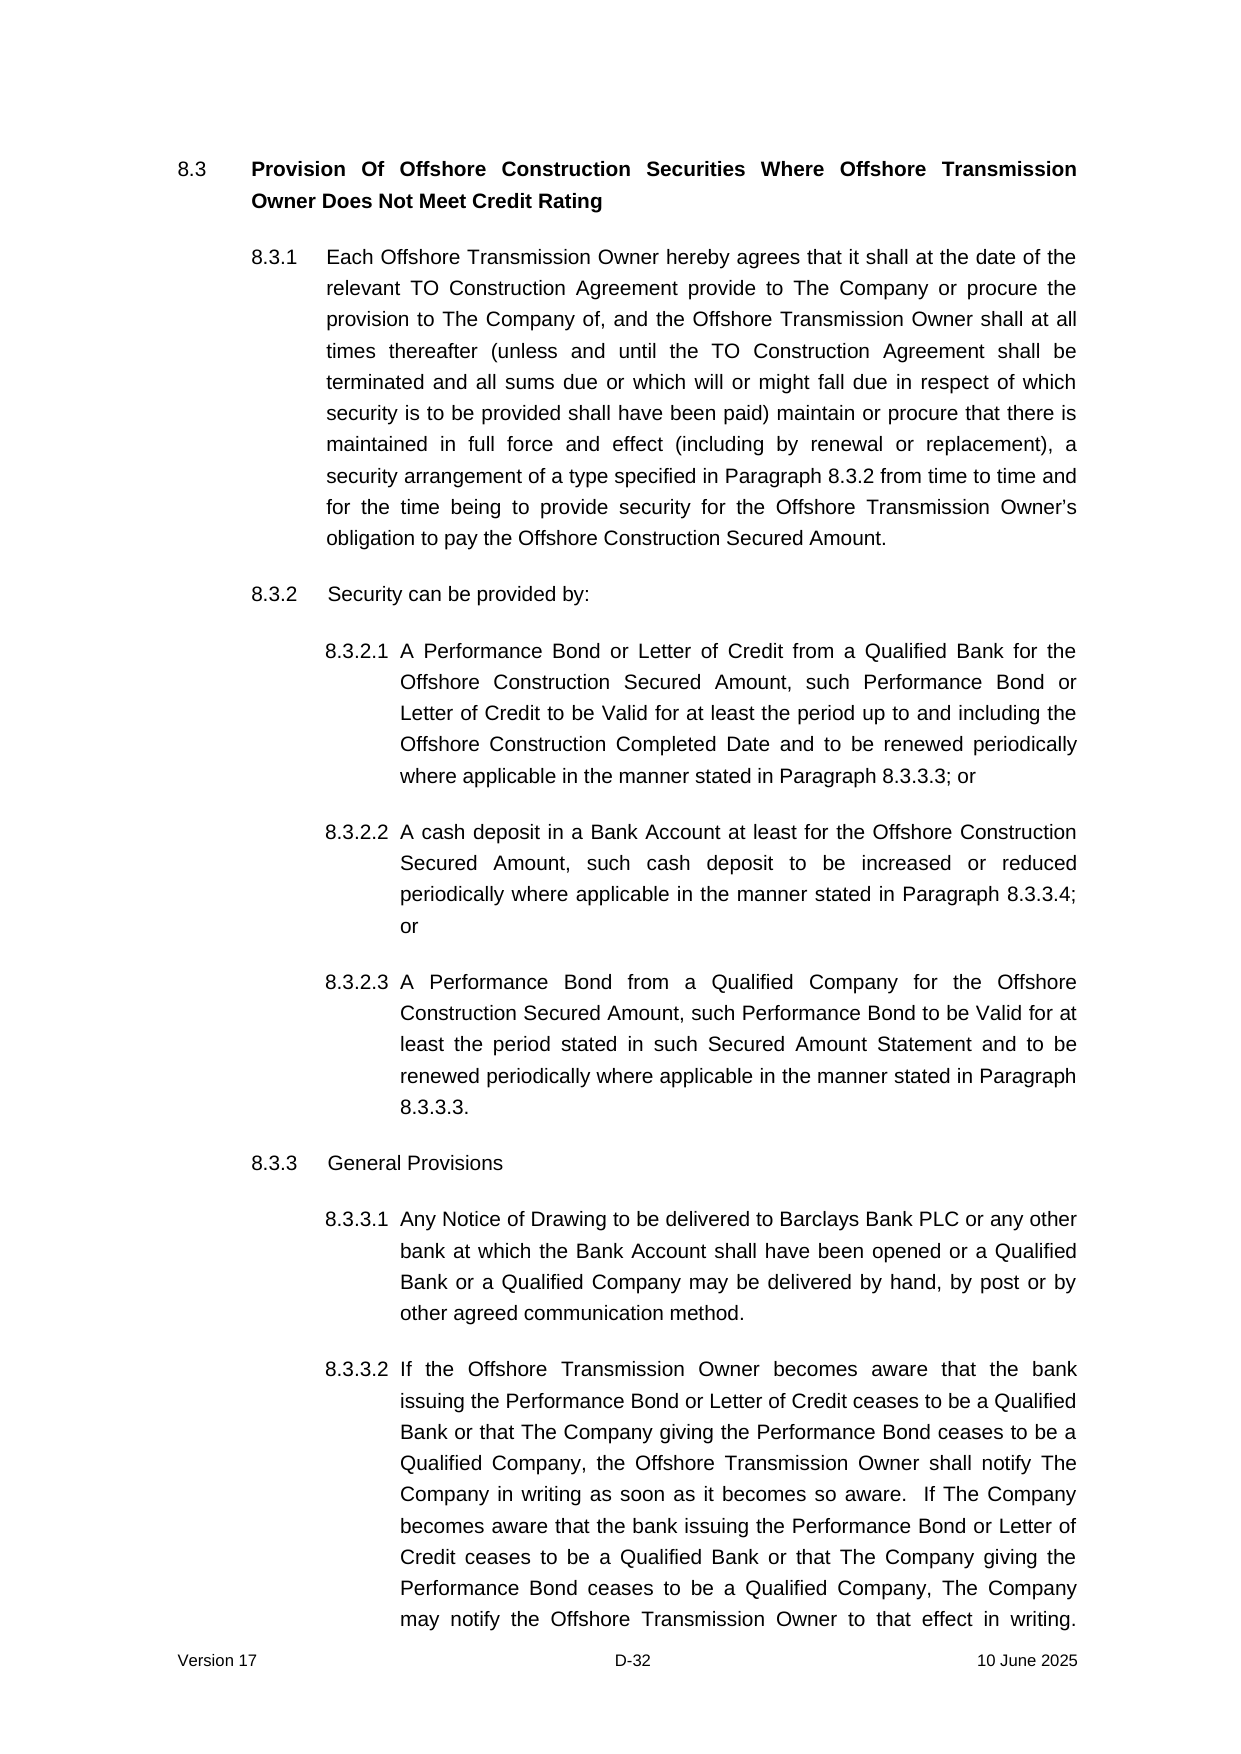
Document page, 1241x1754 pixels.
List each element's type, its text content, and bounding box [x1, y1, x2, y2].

text 8.3.2.3 A Performance Bond from a Qualified Company for the Offshore Construction Secured Amount, such Performance Bond to be Valid for at least the period stated in such Secured Amount Statement and to be renewed periodically where applicable in the manner stated in Paragraph 8.3.3.3. [325, 962, 1078, 1119]
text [325, 1350, 1078, 1631]
text 8.3.1 Each Offshore Transmission Owner hereby agrees that it shall at the date of the relevant TO Construction Agreement provide to The Company or procure the provision to The Company of, and the Offshore Transmission Owner shall at all times thereafter (unless and until the TO Construction Agreement shall be terminated and all sums due or which will or might fall due in respect of which security is to be provided shall have been paid) maintain or procure that there is maintained in full force and effect (including by renewal or replacement), a security arrangement of a type specified in Paragraph 8.3.2 from time to time and for the time being to provide security for the Offshore Transmission Owner’s obligation to pay the Offshore Construction Secured Amount. [251, 237, 1078, 550]
text 8.3.2 Security can be provided by: [251, 575, 1078, 606]
text 8.3 Provision Of Offshore Construction Securities Where Offshore Transmission Owner Does Not Meet Credit Rating [177, 150, 1078, 212]
text 8.3.2.2 A cash deposit in a Bank Account at least for the Offshore Construction Secured Amount, such cash deposit to be increased or reduced periodically where applicable in the manner stated in Paragraph 8.3.3.4; or [325, 812, 1078, 937]
text 8.3.2.1 A Performance Bond or Letter of Credit from a Qualified Bank for the Offshore Construction Secured Amount, such Performance Bond or Letter of Credit to be Valid for at least the period up to and including the Offshore Construction Completed Date and to be renewed periodically where applicable in the manner stated in Paragraph 8.3.3.3; or [325, 631, 1078, 787]
text 8.3.3 General Provisions [251, 1144, 1078, 1175]
text 8.3.3.1 Any Notice of Drawing to be delivered to Barclays Bank PLC or any other bank at which the Bank Account shall have been opened or a Qualified Bank or a Qualified Company may be delivered by hand, by post or by other agreed communication method. [325, 1200, 1078, 1325]
